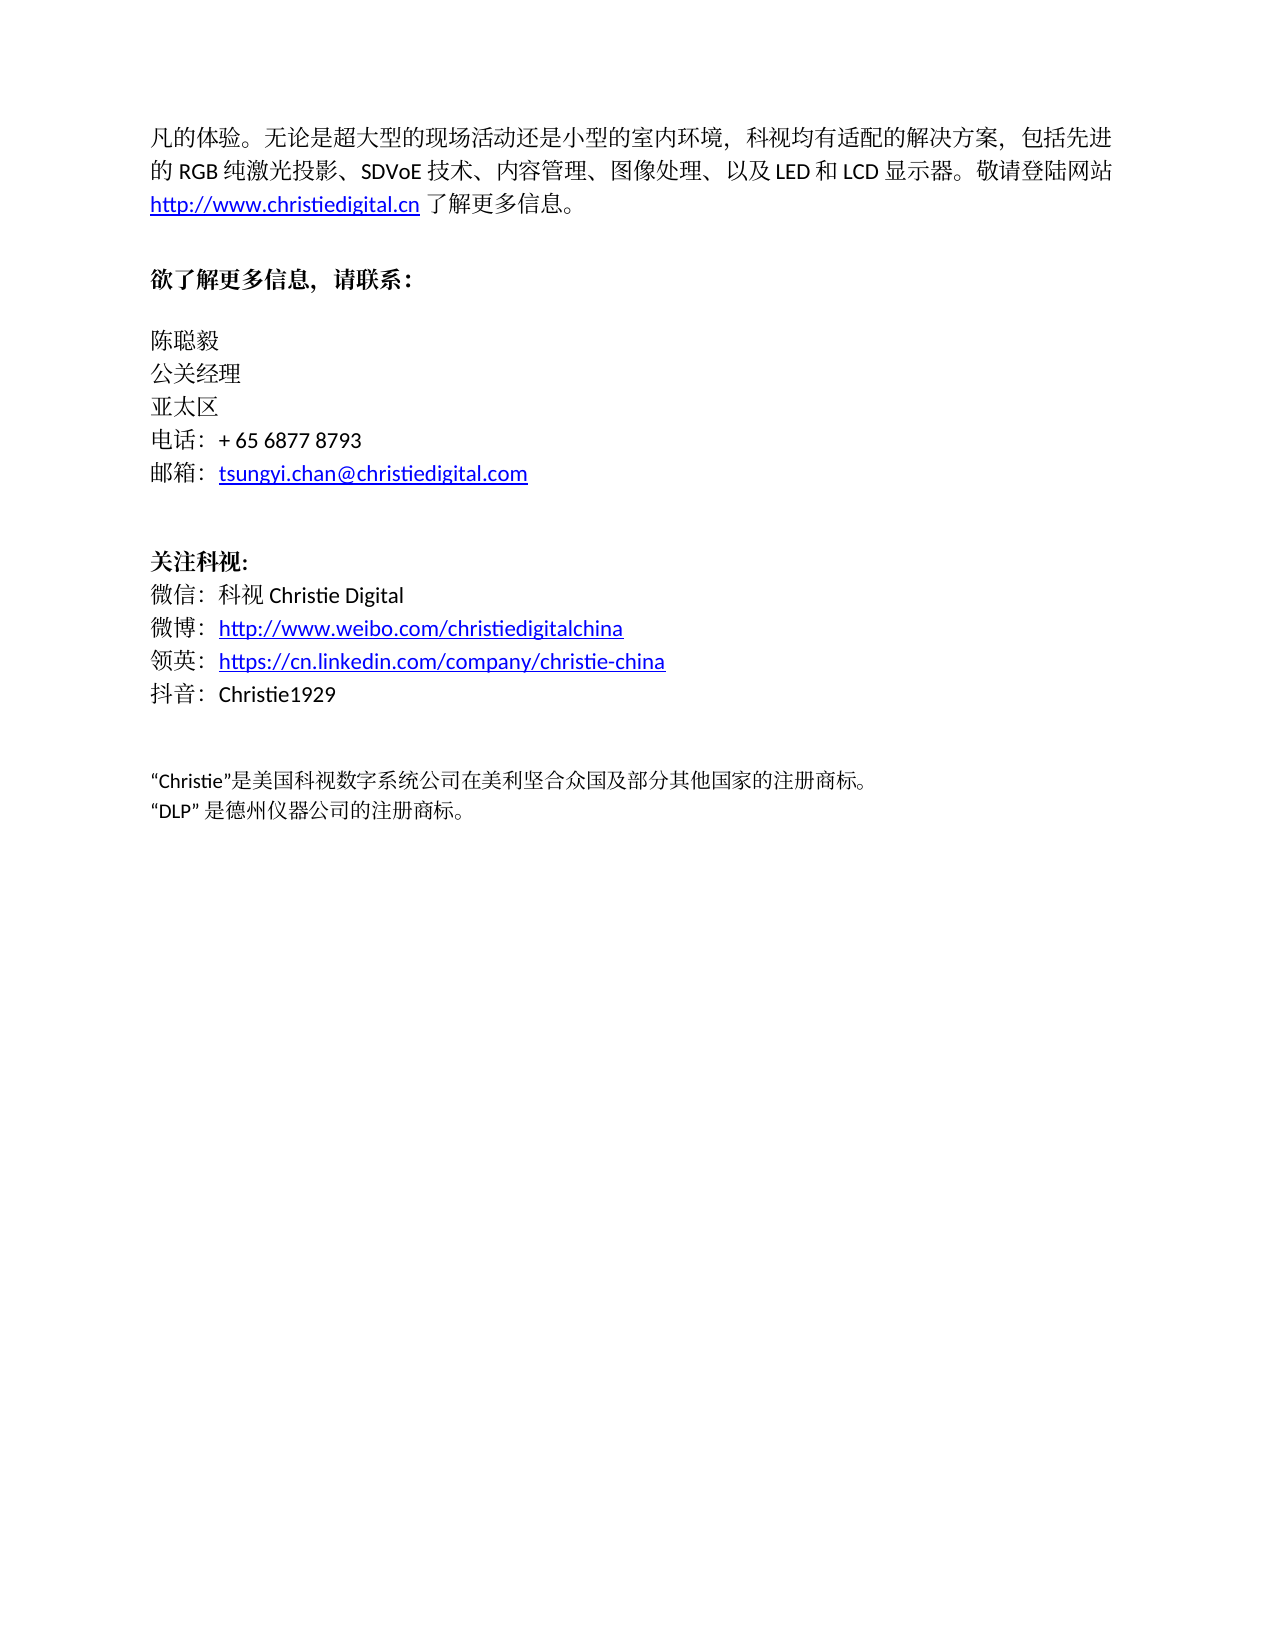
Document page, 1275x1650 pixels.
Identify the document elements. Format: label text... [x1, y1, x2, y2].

text 电话：+ 65 6877 8793 [150, 422, 1125, 455]
text 微博：http://www.weibo.com/christiedigitalchina [150, 610, 1125, 643]
text 亚太区 [150, 389, 1125, 422]
text 抖音：Christie1929 [150, 676, 1141, 708]
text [150, 120, 1125, 219]
text 陈聪毅 [150, 323, 1125, 356]
text 领英：https://cn.linkedin.com/company/christie-china [150, 643, 1125, 676]
text 公关经理 [150, 356, 1125, 389]
text “Christie”是美国科视数字系统公司在美利坚合众国及部分其他国家的注册商标。 [150, 764, 1125, 794]
text 关注科视: [150, 544, 1125, 577]
text 欲了解更多信息，请联系： [150, 262, 1125, 295]
text “DLP” 是德州仪器公司的注册商标。 [150, 794, 1125, 824]
text 邮箱：tsungyi.chan@christiedigital.com [150, 455, 1125, 488]
text 微信：科视Christie Digital [150, 577, 1125, 610]
